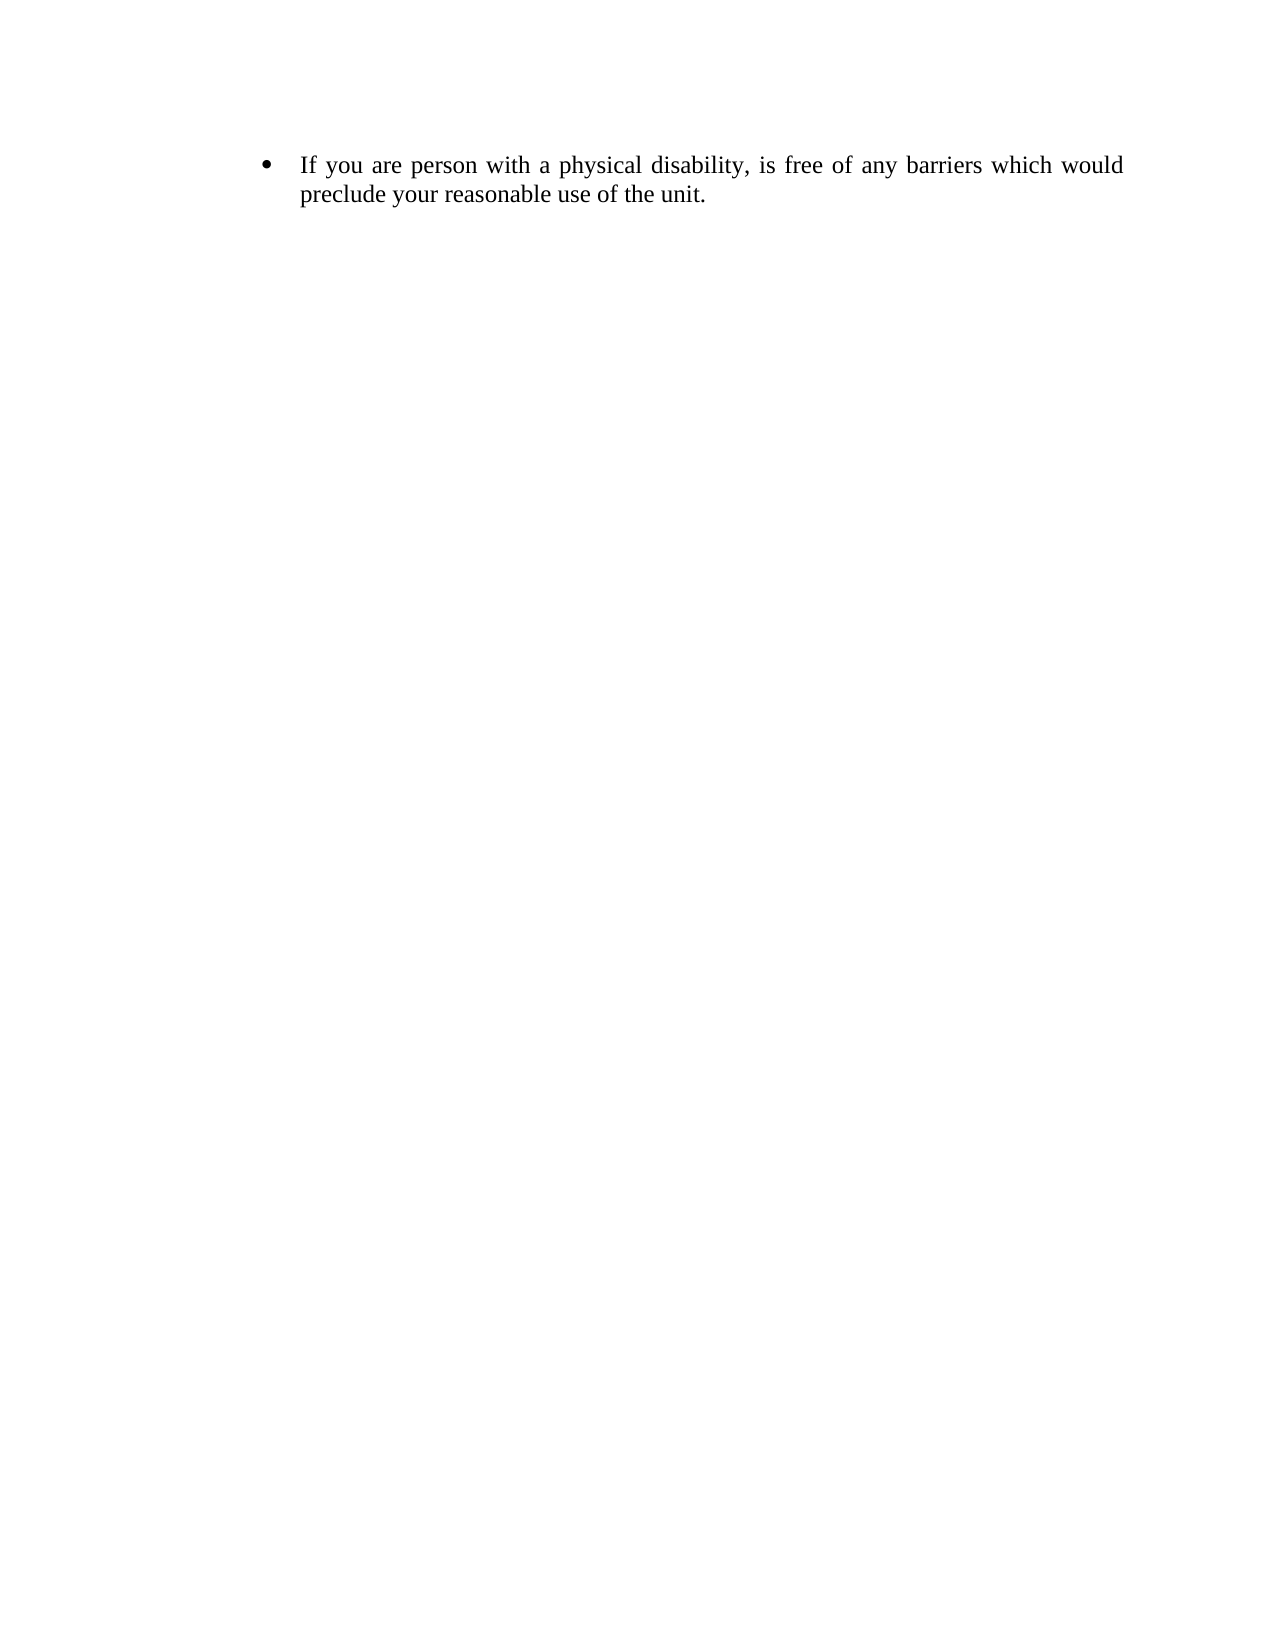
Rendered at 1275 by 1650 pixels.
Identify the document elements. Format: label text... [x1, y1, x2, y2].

list If you are person with a physical disability, is free of any barriers which would preclude your reasonable use of the unit. [262, 150, 1125, 207]
